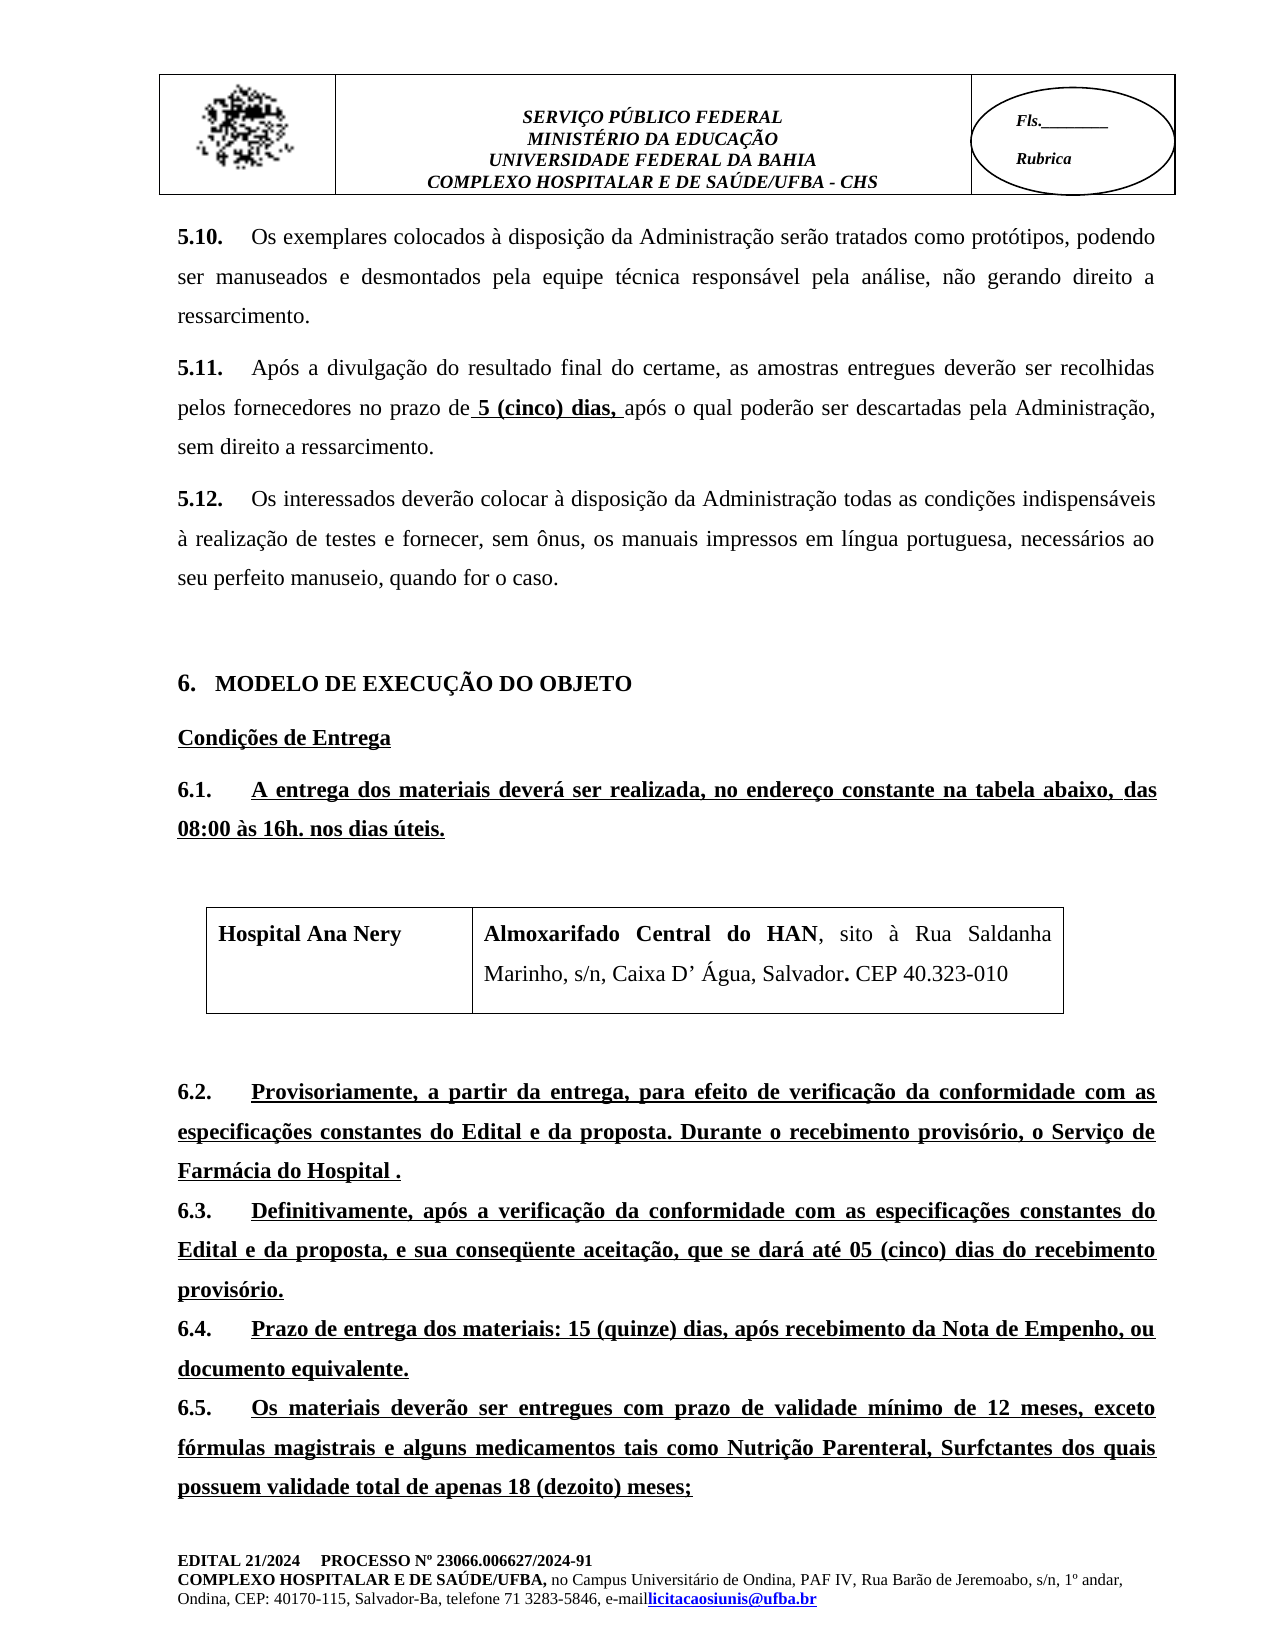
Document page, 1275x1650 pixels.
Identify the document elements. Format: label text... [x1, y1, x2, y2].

list Prazo de entrega dos materiais: 15 (quinze) dias, após recebimento da Nota de Empenho, ou documento equivalente. [177, 1315, 1157, 1381]
text Condições de Entrega [177, 724, 1157, 750]
list Definitivamente, após a verificação da conformidade com as especificações constantes do Edital e da proposta, e sua conseqüente aceitação, que se dará até 05 (cinco) dias do recebimento provisório. [177, 1260, 1157, 1302]
table_header Almoxarifado Central do HAN, sito à Rua Saldanha Marinho, s/n, Caixa D’ Água, Salvador. CEP 40.323-010 [473, 908, 1063, 1013]
list Os interessados deverão colocar à disposição da Administração todas as condições indispensáveis à realização de testes e fornecer, sem ônus, os manuais impressos em língua portuguesa, necessários ao seu perfeito manuseio, quando for o caso. [177, 485, 1157, 591]
list Os exemplares colocados à disposição da Administração serão tratados como protótipos, podendo ser manuseados e desmontados pela equipe técnica responsável pela análise, não gerando direito a ressarcimento. [177, 223, 1157, 329]
list MODELO DE EXECUÇÃO DO OBJETO [177, 668, 1157, 697]
list Os materiais deverão ser entregues com prazo de validade mínimo de 12 meses, exceto fórmulas magistrais e alguns medicamentos tais como Nutrição Parenteral, Surfctantes dos quais possuem validade total de apenas 18 (dezoito) meses; [177, 1394, 1157, 1457]
list Definitivamente, após a verificação da conformidade com as especificações constantes do Edital e da proposta, e sua conseqüente aceitação, que se dará até 05 (cinco) dias do recebimento provisório. [177, 1197, 1157, 1259]
list Provisoriamente, a partir da entrega, para efeito de verificação da conformidade com as especificações constantes do Edital e da proposta. Durante o recebimento provisório, o Serviço de Farmácia do Hospital . [177, 1078, 1157, 1184]
list Os materiais deverão ser entregues com prazo de validade mínimo de 12 meses, exceto fórmulas magistrais e alguns medicamentos tais como Nutrição Parenteral, Surfctantes dos quais possuem validade total de apenas 18 (dezoito) meses; [177, 1458, 1157, 1499]
list Após a divulgação do resultado final do certame, as amostras entregues deverão ser recolhidas pelos fornecedores no prazo de 5 (cinco) dias, após o qual poderão ser descartadas pela Administração, sem direito a ressarcimento. [177, 354, 1157, 460]
table_header Hospital Ana Nery [207, 908, 472, 1013]
list A entrega dos materiais deverá ser realizada, no endereço constante na tabela abaixo, das 08:00 às 16h. nos dias úteis. [177, 776, 1157, 842]
